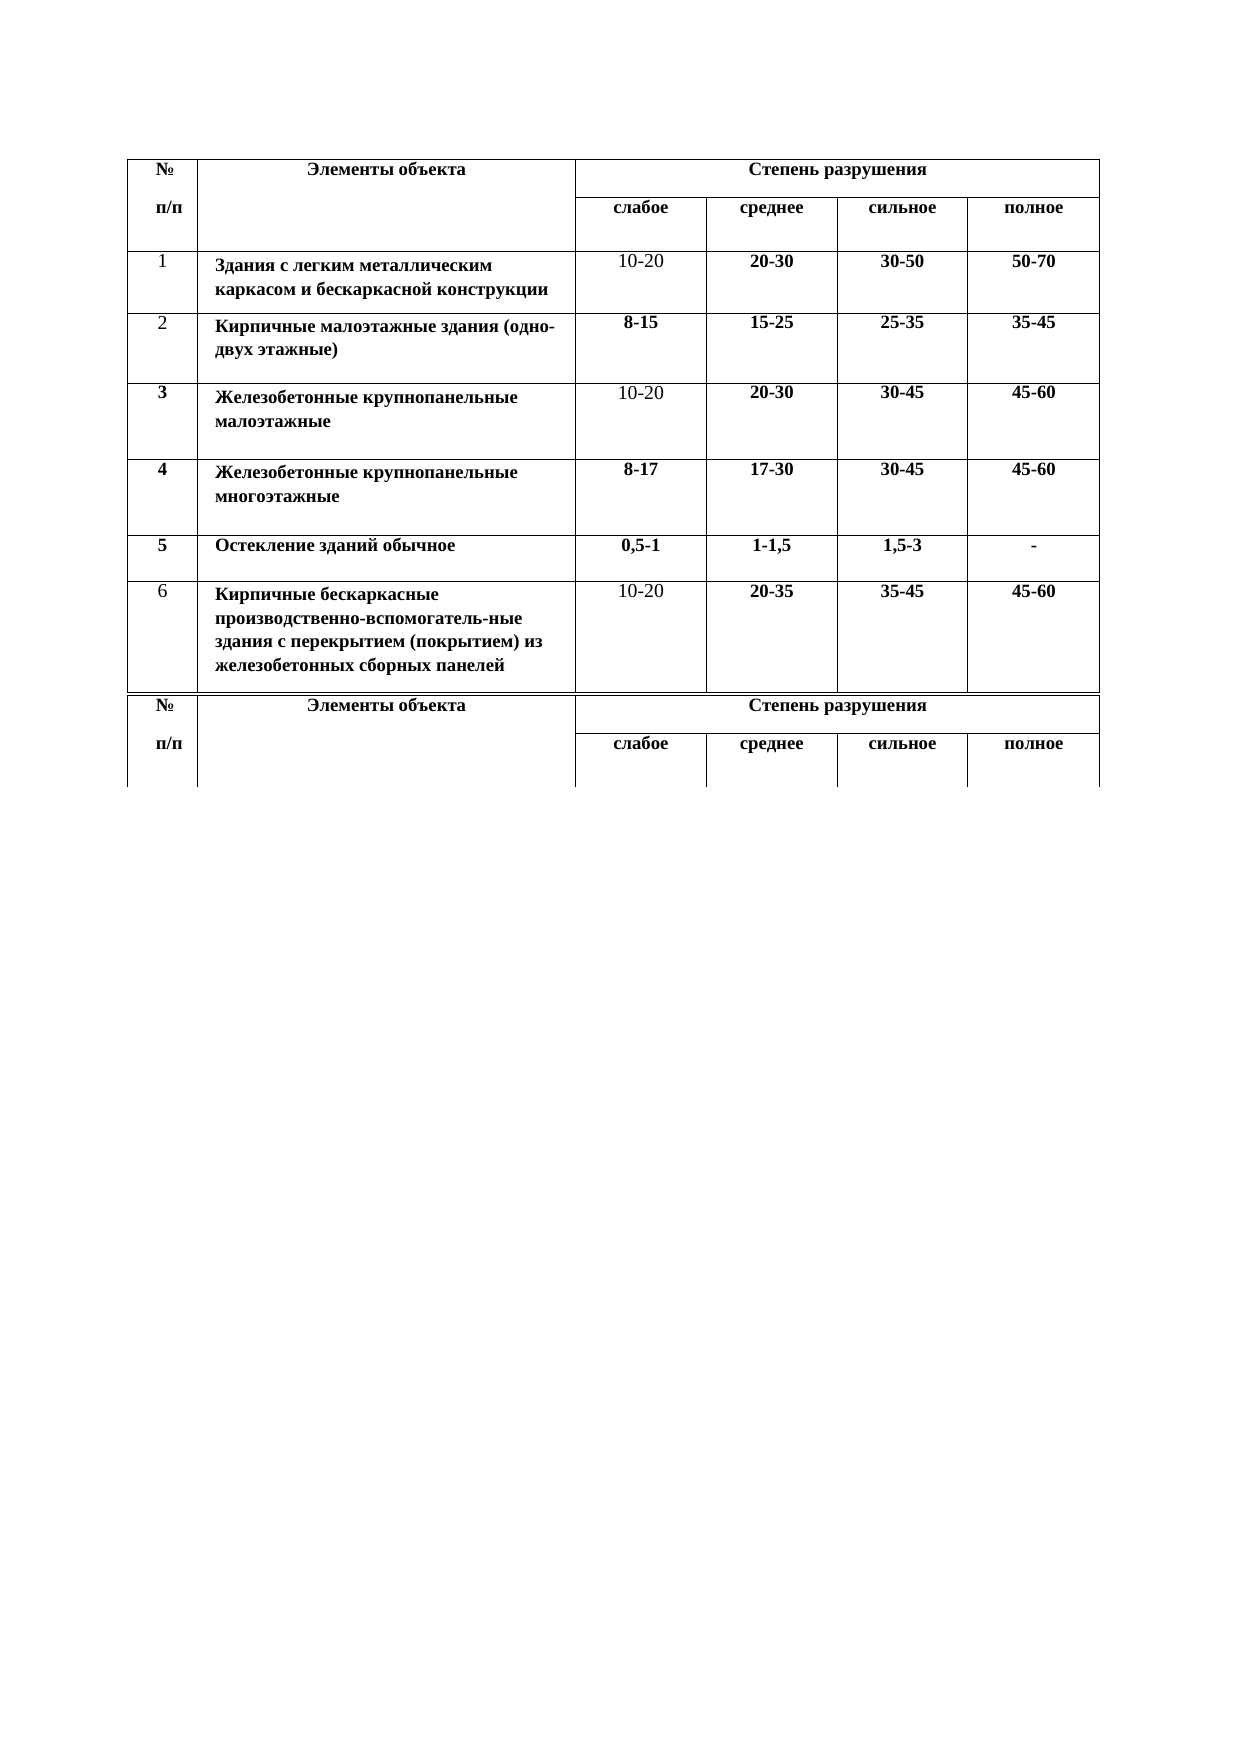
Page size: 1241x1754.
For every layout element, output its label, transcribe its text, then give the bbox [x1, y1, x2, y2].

table_cell 20-30 [707, 252, 837, 312]
table_cell 10-20 [576, 384, 706, 459]
table_cell 3 [128, 384, 197, 459]
table_cell 30-45 [838, 384, 967, 459]
table_header Степень разрушения [576, 696, 1099, 733]
table_cell 1 [128, 252, 197, 312]
table_cell Кирпичные бескаркасные производственно-вспомогатель-ные здания с перекрытием (покрытием) из железобетонных сборных панелей [198, 582, 575, 692]
table_header № [128, 160, 197, 197]
table_cell Железобетонные крупнопанельные многоэтажные [198, 460, 575, 535]
table_cell 20-30 [707, 384, 837, 459]
table_header Степень разрушения [576, 160, 1099, 197]
table_cell сильное [838, 734, 967, 787]
table_cell Остекление зданий обычное [198, 536, 575, 581]
table_cell 1-1,5 [707, 536, 837, 581]
table_cell 35-45 [968, 314, 1099, 383]
table_cell 25-35 [838, 314, 967, 383]
table_cell 30-50 [838, 252, 967, 312]
table_cell 2 [128, 314, 197, 383]
table_cell 45-60 [968, 460, 1099, 535]
table_cell 15-25 [707, 314, 837, 383]
table_cell 10-20 [576, 582, 706, 692]
table_cell 5 [128, 536, 197, 581]
table_cell Здания с легким металлическим каркасом и бескаркасной конструкции [198, 252, 575, 312]
table_cell 17-30 [707, 460, 837, 535]
table_cell 10-20 [576, 252, 706, 312]
table_cell 30-45 [838, 460, 967, 535]
table_cell 8-15 [576, 314, 706, 383]
table_cell полное [968, 734, 1099, 787]
table_cell среднее [707, 734, 837, 787]
table_cell - [968, 536, 1099, 581]
table_cell 45-60 [968, 582, 1099, 692]
table_cell 50-70 [968, 252, 1099, 312]
table_cell слабое [576, 734, 706, 787]
table_cell 35-45 [838, 582, 967, 692]
table_cell 1,5-3 [838, 536, 967, 581]
table_cell 6 [128, 582, 197, 692]
table_cell сильное [838, 198, 967, 251]
table_cell среднее [707, 198, 837, 251]
table_cell Железобетонные крупнопанельные малоэтажные [198, 384, 575, 459]
table_cell 20-35 [707, 582, 837, 692]
table_cell 4 [128, 460, 197, 535]
table_cell Кирпичные малоэтажные здания (одно-двух этажные) [198, 314, 575, 383]
table_header Элементы объекта [198, 160, 575, 251]
table_cell 8-17 [576, 460, 706, 535]
table_cell полное [968, 198, 1099, 251]
table_header Элементы объекта [198, 696, 575, 787]
table_cell слабое [576, 198, 706, 251]
table_cell п/п [128, 733, 197, 787]
table_cell п/п [128, 197, 197, 251]
table_cell 45-60 [968, 384, 1099, 459]
table_header № [128, 696, 197, 733]
table_cell 0,5-1 [576, 536, 706, 581]
